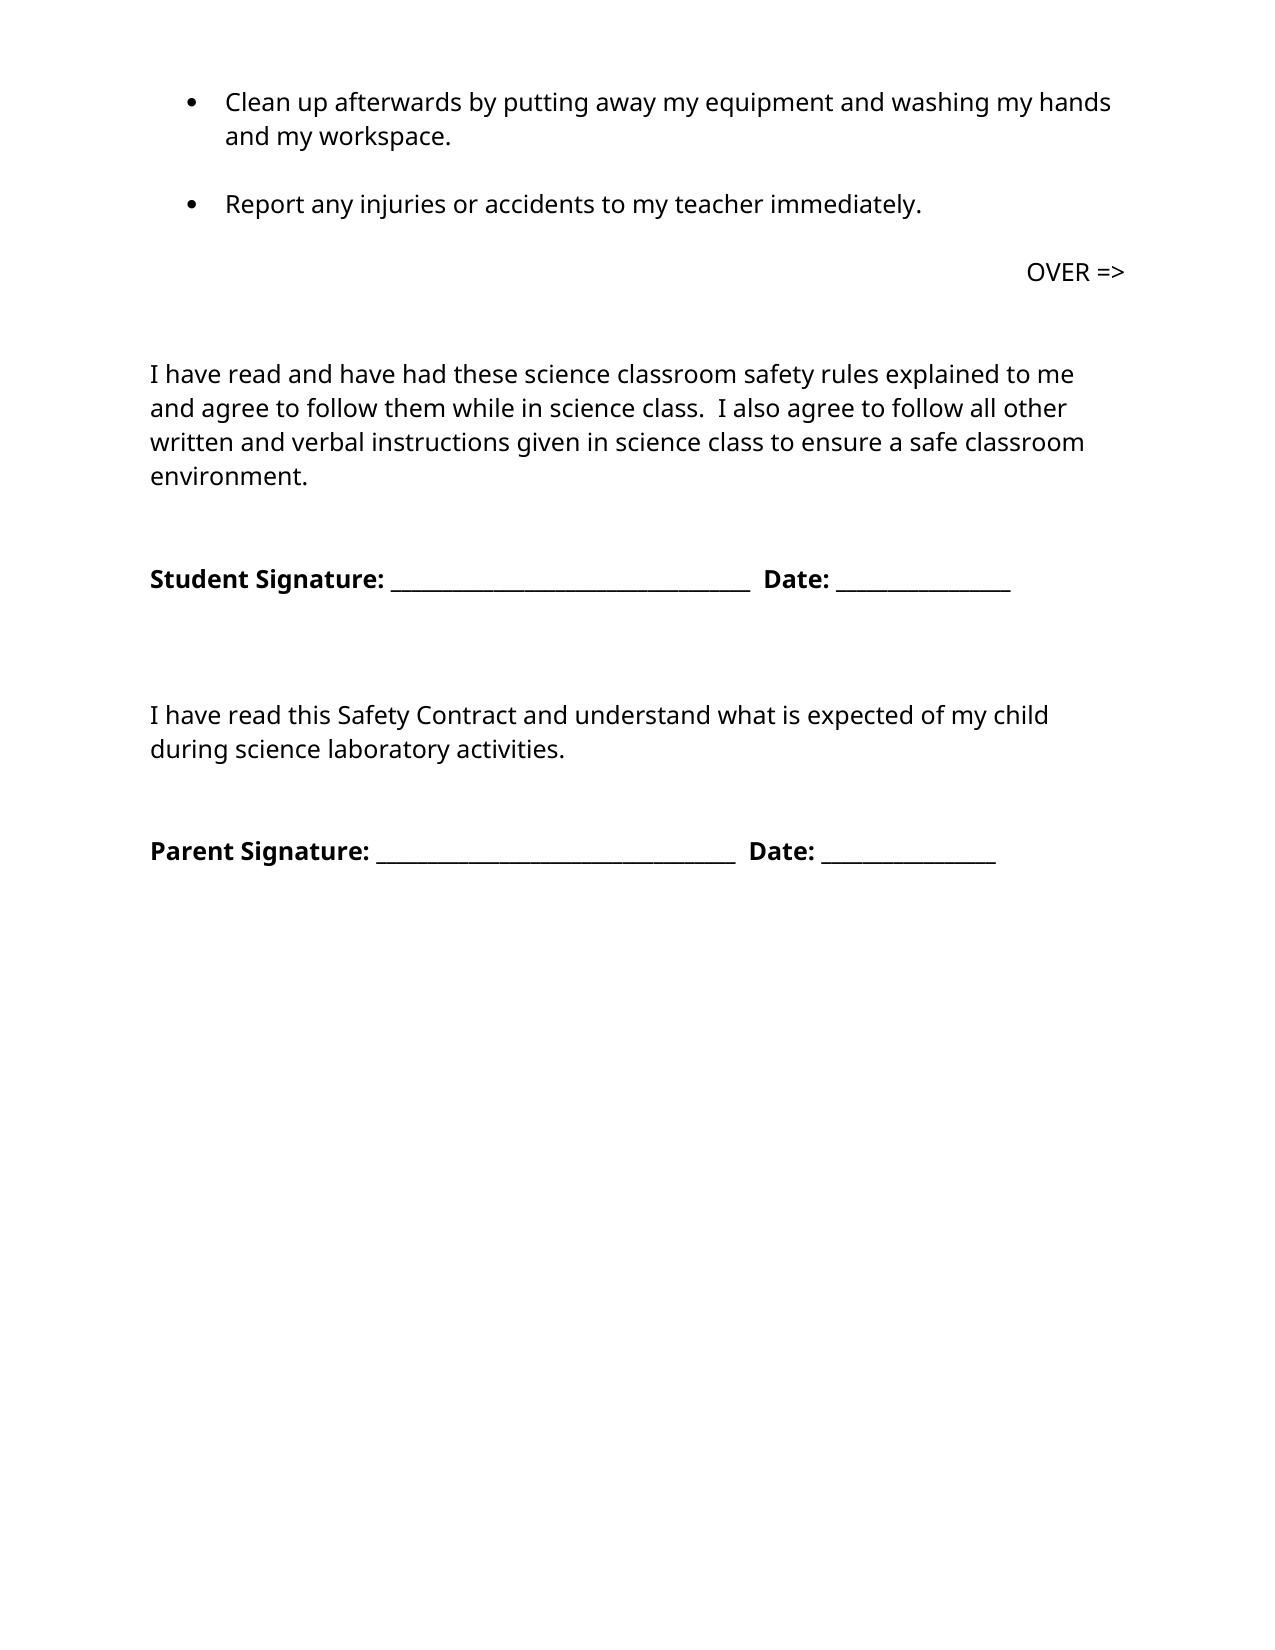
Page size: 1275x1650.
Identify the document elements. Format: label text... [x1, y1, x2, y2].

text I have read this Safety Contract and understand what is expected of my child during science laboratory activities. [150, 697, 1125, 766]
text I have read and have had these science classroom safety rules explained to me and agree to follow them while in science class. I also agree to follow all other written and verbal instructions given in science class to ensure a safe classroom environment. [150, 357, 1125, 493]
text Student Signature: ___________________________________ Date: _________________ [150, 561, 1125, 595]
list Report any injuries or accidents to my teacher immediately. [187, 187, 1125, 221]
list Clean up afterwards by putting away my equipment and washing my hands and my workspace. [187, 84, 1125, 152]
text OVER => [150, 255, 1125, 289]
text Parent Signature: ___________________________________ Date: _________________ [150, 834, 1125, 868]
